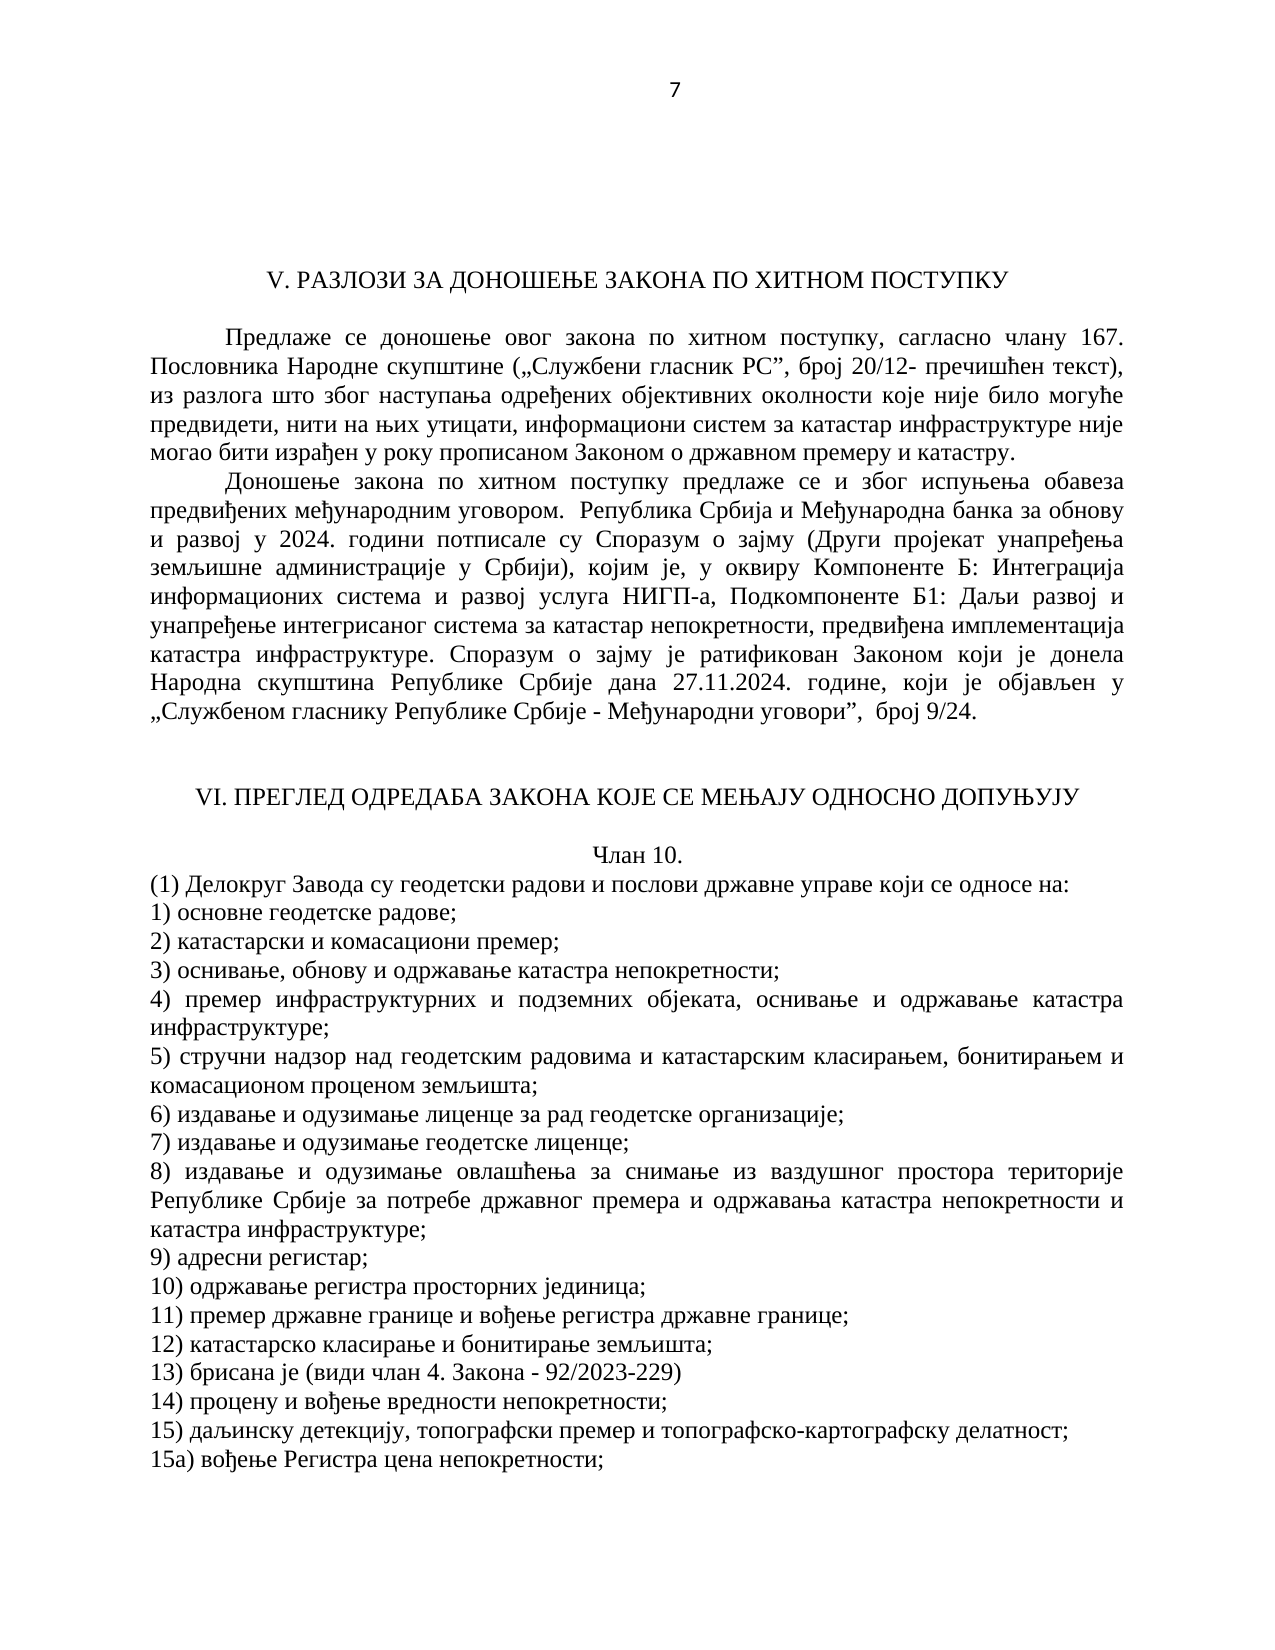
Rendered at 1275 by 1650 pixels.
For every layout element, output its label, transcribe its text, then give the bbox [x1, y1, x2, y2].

text 1) основне геодетске радове; [150, 897, 1125, 926]
text VI. ПРЕГЛЕД ОДРЕДАБА ЗАКОНА КОЈЕ СЕ МЕЊАЈУ ОДНОСНО ДОПУЊУЈУ [150, 782, 1125, 811]
text 8) издавање и одузимање овлашћења за снимање из ваздушног простора територије Републике Србије за потребе државног премера и одржавања катастра непокретности и катастра инфраструктуре; [150, 1156, 1125, 1242]
text 12) катастарско класирање и бонитирање земљишта; [150, 1329, 1125, 1357]
text 15а) вођење Регистра цена непокретности; [150, 1444, 1125, 1472]
text 4) премер инфраструктурних и подземних објеката, оснивање и одржавање катастра инфраструктуре; [150, 984, 1125, 1041]
text 13) брисана је (види члан 4. Закона - 92/2023-229) [150, 1357, 1125, 1386]
text Члан 10. [150, 840, 1125, 869]
text Предлаже се доношење овог закона по хитном поступку, сагласно члану 167. Пословника Народне скупштине („Службени гласник РС”, број 20/12- пречишћен текст), из разлога што због наступања одређених објективних околности које није било могуће предвидети, нити на њих утицати, информациони систем за катастар инфраструктуре није могао бити израђен у року прописаном Законом о државном премеру и катастру. [150, 322, 1125, 466]
text 15) даљинску детекцију, топографски премер и топографско-картографску делатност; [150, 1415, 1125, 1444]
text 5) стручни надзор над геодетским радовима и катастарским класирањем, бонитирањем и комасационом проценом земљишта; [150, 1041, 1125, 1099]
text 11) премер државне границе и вођење регистра државне границе; [150, 1300, 1125, 1329]
text V. РАЗЛОЗИ ЗА ДОНОШЕЊЕ ЗАКОНА ПО ХИТНОМ ПОСТУПКУ [150, 265, 1125, 294]
text 9) адресни регистар; [150, 1242, 1125, 1271]
text 10) одржавање регистра просторних јединица; [150, 1271, 1125, 1300]
text 7) издавање и одузимање геодетске лиценце; [150, 1127, 1125, 1156]
text 3) оснивање, обнову и одржавање катастра непокретности; [150, 955, 1125, 984]
text (1) Делокруг Завода су геодетски радови и послови државне управе који се односе на: [150, 869, 1125, 897]
text 6) издавање и одузимање лиценце за рад геодетске организације; [150, 1099, 1125, 1127]
text 2) катастарски и комасациони премер; [150, 926, 1125, 955]
text Доношење закона по хитном поступку предлаже се и због испуњења обавеза предвиђених међународним уговором. Република Србија и Међународна банка за обнову и развој у 2024. години потписале су Споразум о зајму (Други пројекат унапређења земљишне администрације у Србији), којим је, у оквиру Компоненте Б: Интеграција информационих система и развој услуга НИГП-а, Подкомпоненте Б1: Даљи развој и унапређење интегрисаног система за катастар непокретности, предвиђена имплементација катастра инфраструктуре. Споразум о зајму је ратификован Законом који је донела Народна скупштина Републике Србије дана 27.11.2024. године, који је објављен у „Службеном гласнику Републике Србије - Међународни уговориˮ, број 9/24. [150, 466, 1125, 725]
text 14) процену и вођење вредности непокретности; [150, 1386, 1125, 1415]
